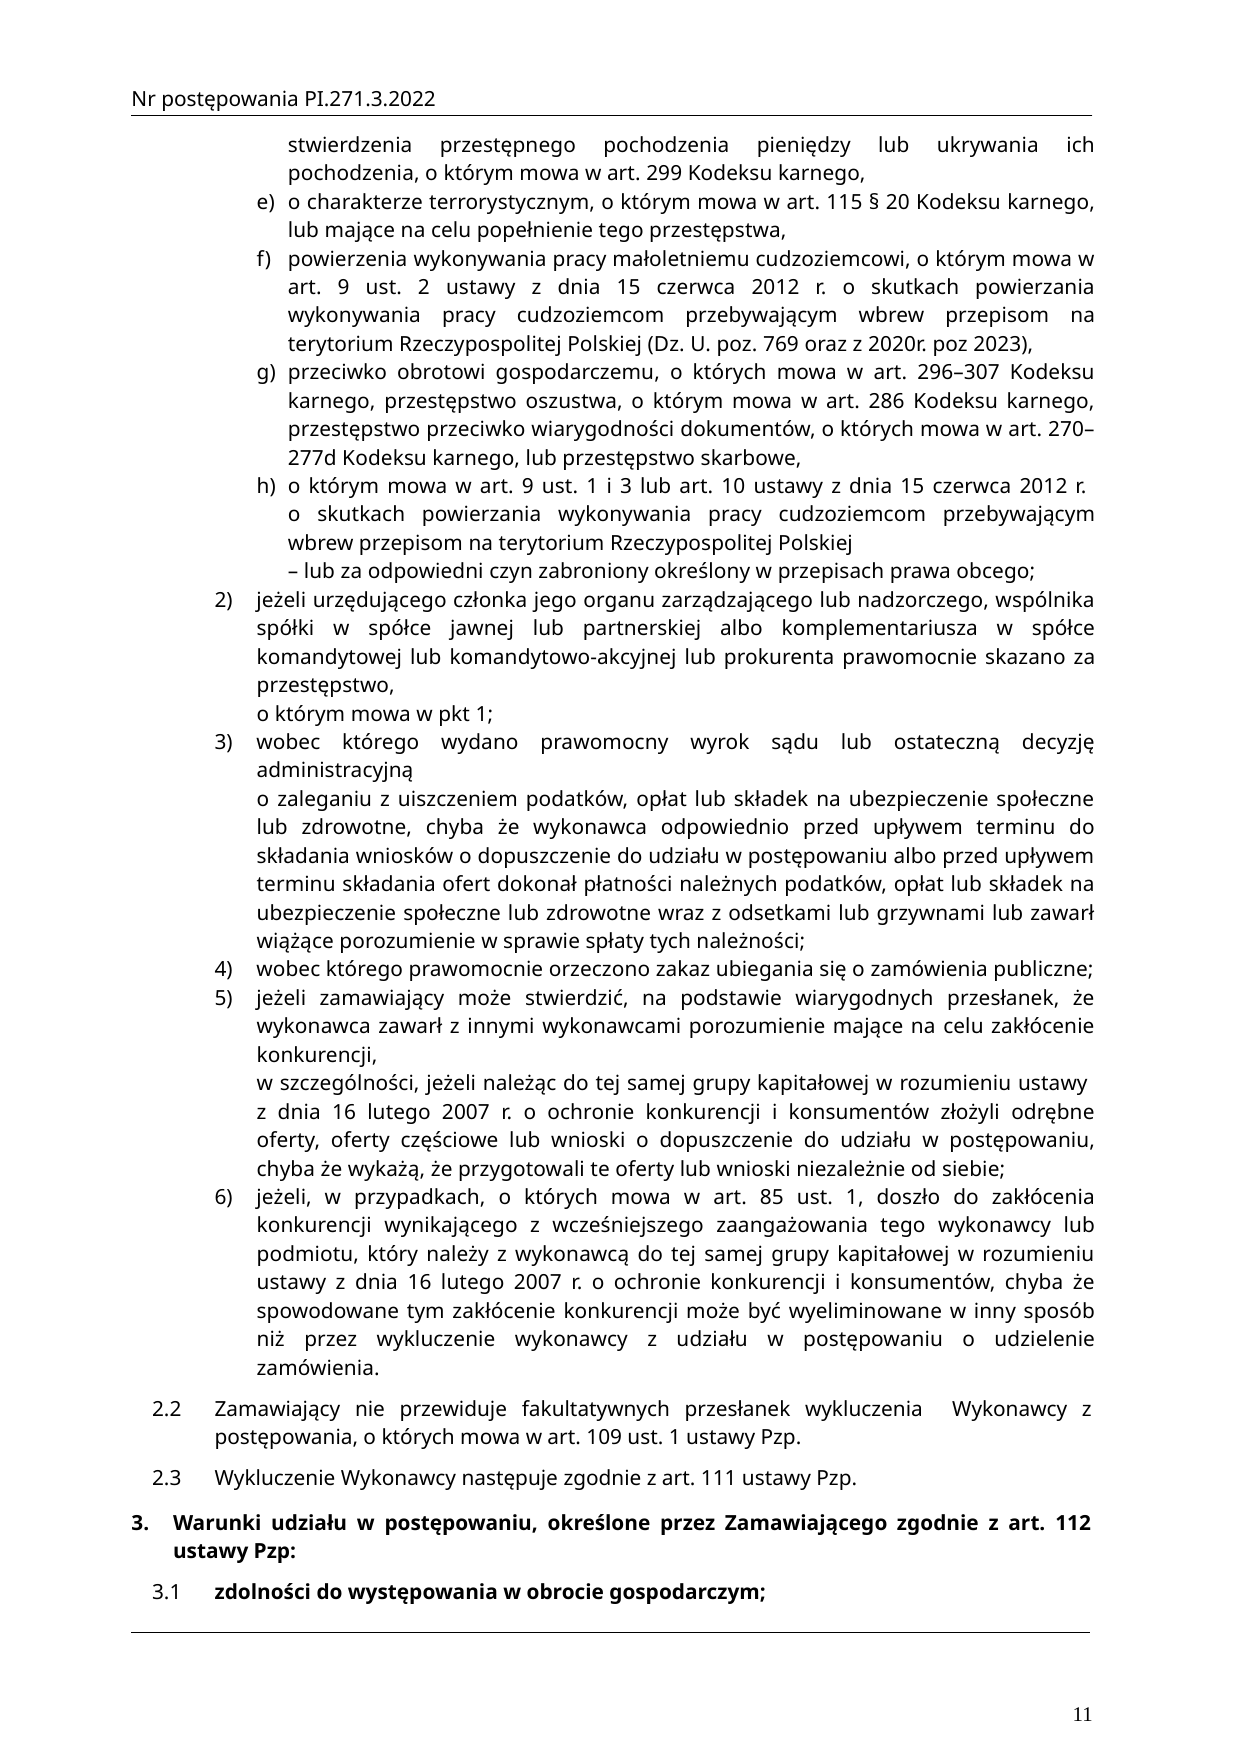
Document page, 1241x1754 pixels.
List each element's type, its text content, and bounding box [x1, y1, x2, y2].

list zdolności do występowania w obrocie gospodarczym; [152, 1577, 1092, 1606]
list jeżeli zamawiający może stwierdzić, na podstawie wiarygodnych przesłanek, że wykonawca zawarł z innymi wykonawcami porozumienie mające na celu zakłócenie konkurencji, w szczególności, jeżeli należąc do tej samej grupy kapitałowej w rozumieniu ustawy z dnia 16 lutego 2007 r. o ochronie konkurencji i konsumentów złożyli odrębne oferty, oferty częściowe lub wnioski o dopuszczenie do udziału w postępowaniu, chyba że wykażą, że przygotowali te oferty lub wnioski niezależnie od siebie; [214, 983, 1096, 1182]
list o charakterze terrorystycznym, o którym mowa w art. 115 § 20 Kodeksu karnego, lub mające na celu popełnienie tego przestępstwa, [256, 187, 1096, 244]
list powierzenia wykonywania pracy małoletniemu cudzoziemcowi, o którym mowa w art. 9 ust. 2 ustawy z dnia 15 czerwca 2012 r. o skutkach powierzania wykonywania pracy cudzoziemcom przebywającym wbrew przepisom na terytorium Rzeczypospolitej Polskiej (Dz. U. poz. 769 oraz z 2020r. poz 2023), [256, 244, 1096, 357]
text – lub za odpowiedni czyn zabroniony określony w przepisach prawa obcego; [288, 556, 1096, 585]
list jeżeli urzędującego członka jego organu zarządzającego lub nadzorczego, wspólnika spółki w spółce jawnej lub partnerskiej albo komplementariusza w spółce komandytowej lub komandytowo-akcyjnej lub prokurenta prawomocnie skazano za przestępstwo, o którym mowa w pkt 1; [214, 585, 1096, 727]
subtitle Warunki udziału w postępowaniu, określone przez Zamawiającego zgodnie z art. 112 ustawy Pzp: [131, 1508, 1092, 1565]
list jeżeli, w przypadkach, o których mowa w art. 85 ust. 1, doszło do zakłócenia konkurencji wynikającego z wcześniejszego zaangażowania tego wykonawcy lub podmiotu, który należy z wykonawcą do tej samej grupy kapitałowej w rozumieniu ustawy z dnia 16 lutego 2007 r. o ochronie konkurencji i konsumentów, chyba że spowodowane tym zakłócenie konkurencji może być wyeliminowane w inny sposób niż przez wykluczenie wykonawcy z udziału w postępowaniu o udzielenie zamówienia. [214, 1182, 1096, 1381]
list o którym mowa w art. 9 ust. 1 i 3 lub art. 10 ustawy z dnia 15 czerwca 2012 r. o skutkach powierzania wykonywania pracy cudzoziemcom przebywającym wbrew przepisom na terytorium Rzeczypospolitej Polskiej [256, 471, 1096, 556]
list przeciwko obrotowi gospodarczemu, o których mowa w art. 296–307 Kodeksu karnego, przestępstwo oszustwa, o którym mowa w art. 286 Kodeksu karnego, przestępstwo przeciwko wiarygodności dokumentów, o których mowa w art. 270–277d Kodeksu karnego, lub przestępstwo skarbowe, [256, 357, 1096, 471]
list Zamawiający nie przewiduje fakultatywnych przesłanek wykluczenia Wykonawcy z postępowania, o których mowa w art. 109 ust. 1 ustawy Pzp. [152, 1394, 1092, 1451]
list wobec którego prawomocnie orzeczono zakaz ubiegania się o zamówienia publiczne; [214, 954, 1096, 983]
list Wykluczenie Wykonawcy następuje zgodnie z art. 111 ustawy Pzp. [152, 1463, 1092, 1491]
list wobec którego wydano prawomocny wyrok sądu lub ostateczną decyzję administracyjną o zaleganiu z uiszczeniem podatków, opłat lub składek na ubezpieczenie społeczne lub zdrowotne, chyba że wykonawca odpowiednio przed upływem terminu do składania wniosków o dopuszczenie do udziału w postępowaniu albo przed upływem terminu składania ofert dokonał płatności należnych podatków, opłat lub składek na ubezpieczenie społeczne lub zdrowotne wraz z odsetkami lub grzywnami lub zawarł wiążące porozumienie w sprawie spłaty tych należności; [214, 727, 1096, 954]
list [256, 130, 1096, 187]
